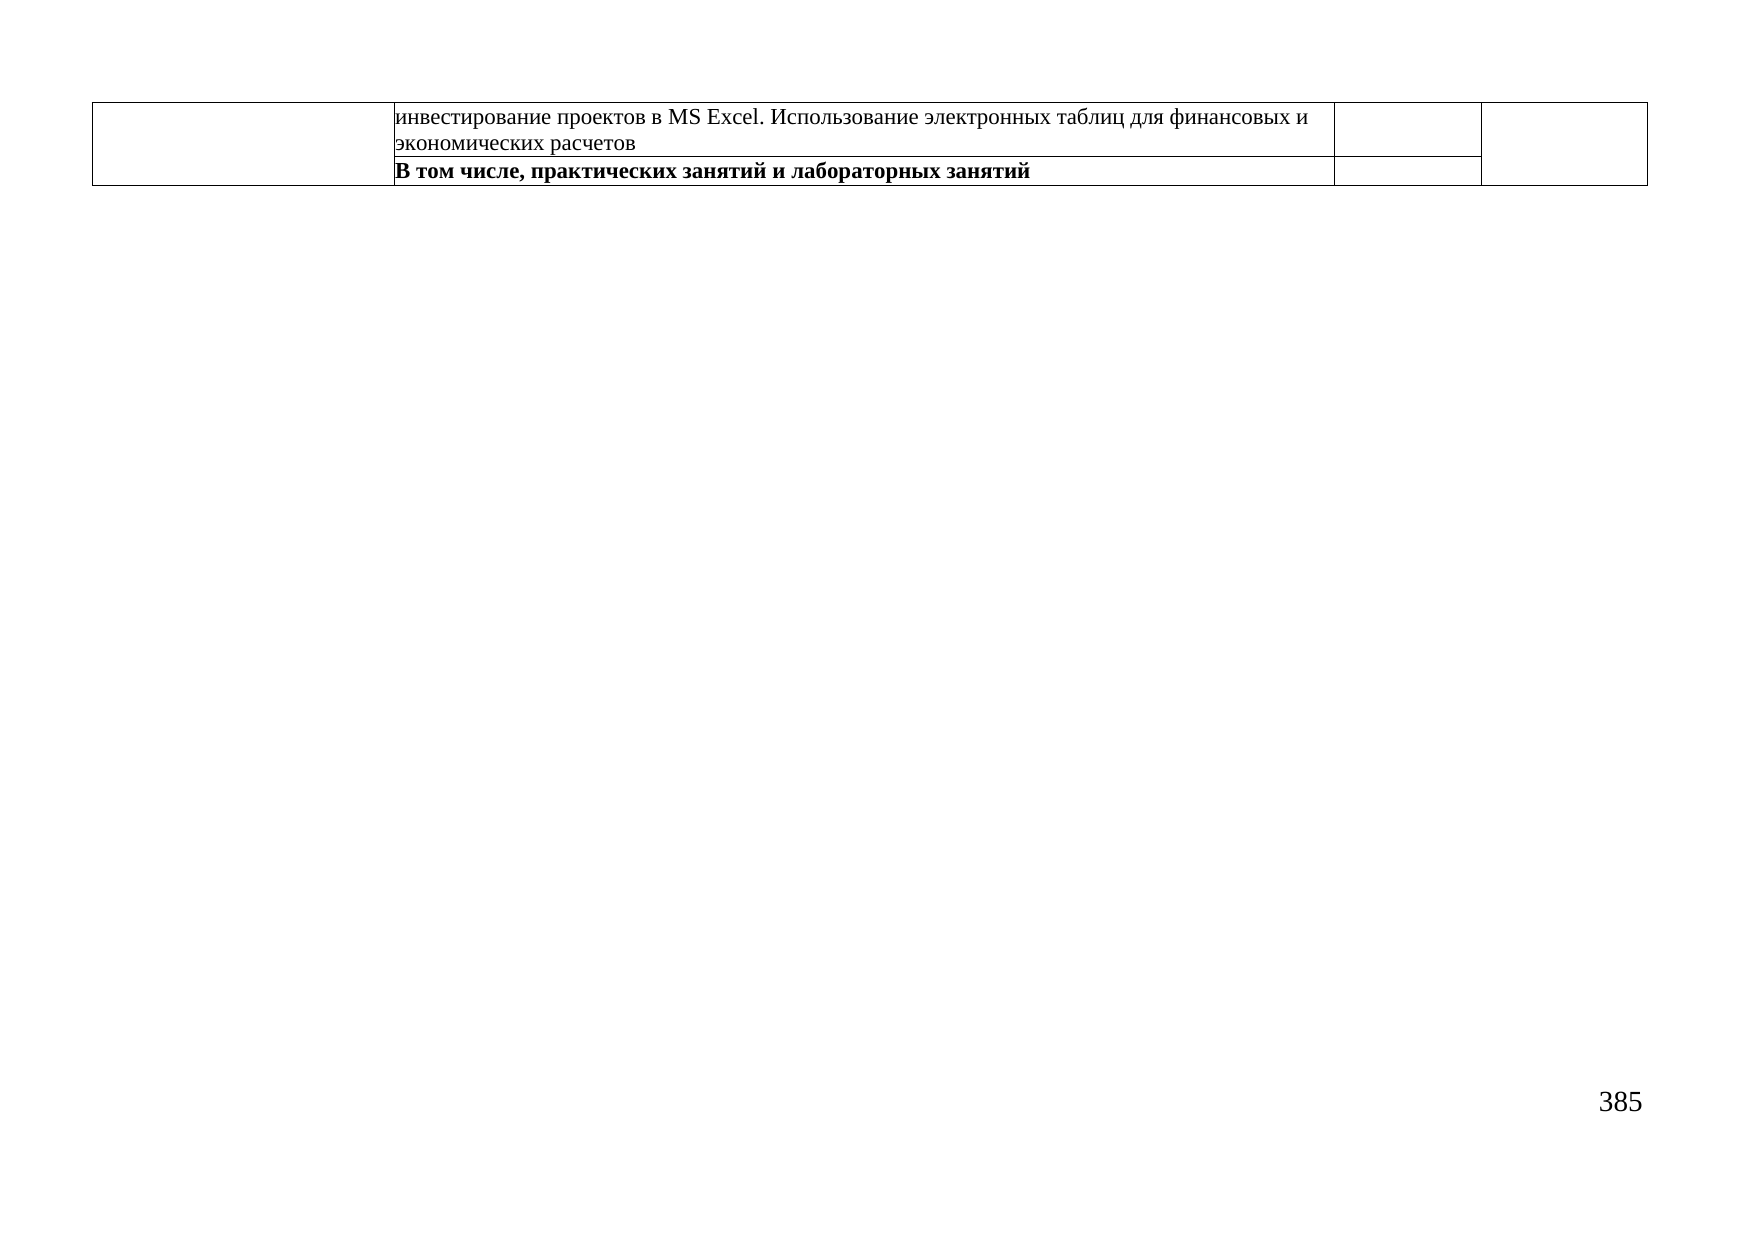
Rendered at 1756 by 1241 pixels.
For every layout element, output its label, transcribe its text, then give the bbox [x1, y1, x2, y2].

table_cell 1 [1335, 103, 1481, 156]
table_cell В том числе, практических занятий и лабораторных занятий [395, 157, 1334, 185]
table_cell [1335, 157, 1481, 185]
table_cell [395, 103, 1334, 156]
